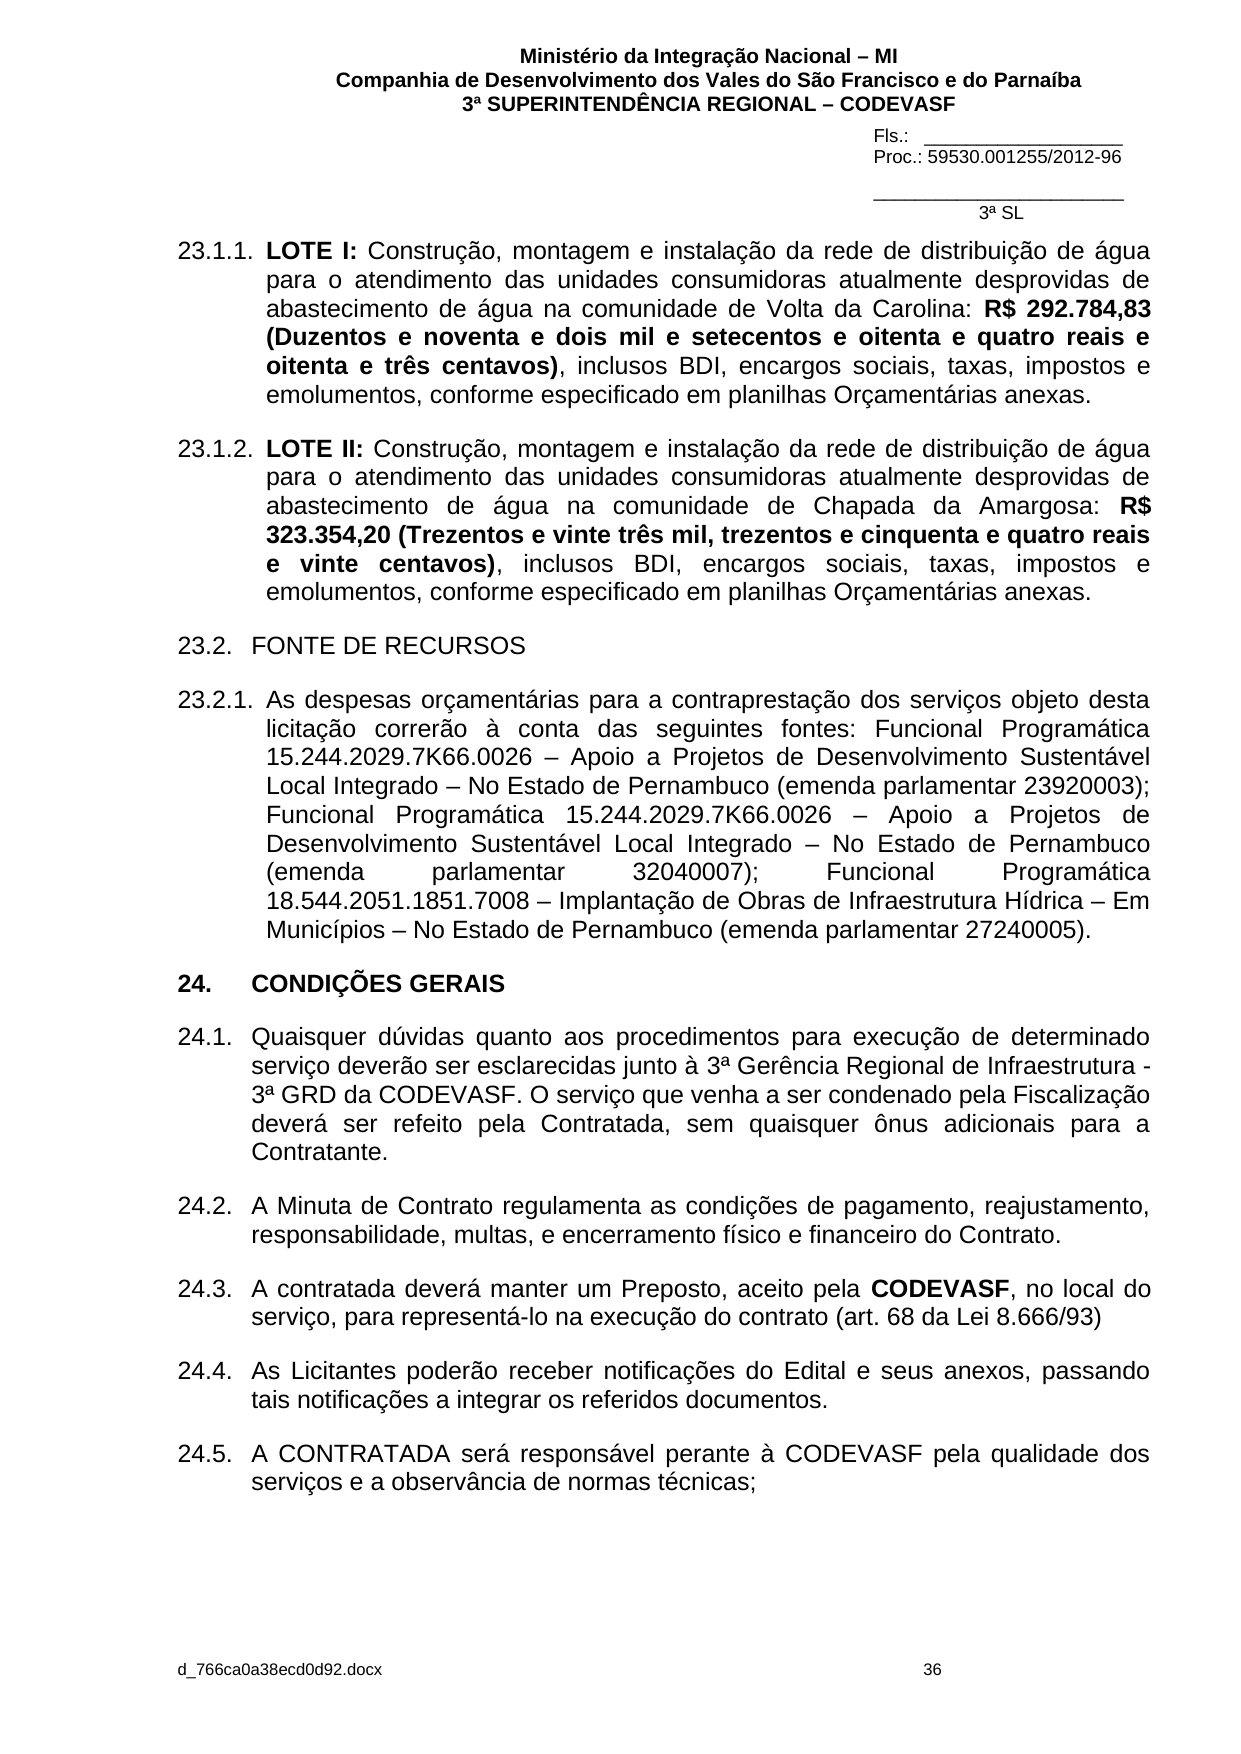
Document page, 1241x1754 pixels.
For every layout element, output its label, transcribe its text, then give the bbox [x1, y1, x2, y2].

list LOTE I: Construção, montagem e instalação da rede de distribuição de água para o atendimento das unidades consumidoras atualmente desprovidas de abastecimento de água na comunidade de Volta da Carolina: R$ 292.784,83 (Duzentos e noventa e dois mil e setecentos e oitenta e quatro reais e oitenta e três centavos), inclusos BDI, encargos sociais, taxas, impostos e emolumentos, conforme especificado em planilhas Orçamentárias anexas. [177, 236, 1152, 408]
list LOTE II: Construção, montagem e instalação da rede de distribuição de água para o atendimento das unidades consumidoras atualmente desprovidas de abastecimento de água na comunidade de Chapada da Amargosa: R$ 323.354,20 (Trezentos e vinte três mil, trezentos e cinquenta e quatro reais e vinte centavos), inclusos BDI, encargos sociais, taxas, impostos e emolumentos, conforme especificado em planilhas Orçamentárias anexas. [177, 433, 1152, 606]
text A Minuta de Contrato regulamenta as condições de pagamento, reajustamento, responsabilidade, multas, e encerramento físico e financeiro do Contrato. [177, 1191, 1152, 1248]
text As Licitantes poderão receber notificações do Edital e seus anexos, passando tais notificações a integrar os referidos documentos. [177, 1356, 1152, 1413]
list As despesas orçamentárias para a contraprestação dos serviços objeto desta licitação correrão à conta das seguintes fontes: Funcional Programática 15.244.2029.7K66.0026 – Apoio a Projetos de Desenvolvimento Sustentável Local Integrado – No Estado de Pernambuco (emenda parlamentar 23920003); Funcional Programática 15.244.2029.7K66.0026 – Apoio a Projetos de Desenvolvimento Sustentável Local Integrado – No Estado de Pernambuco (emenda parlamentar 32040007); Funcional Programática 18.544.2051.1851.7008 – Implantação de Obras de Infraestrutura Hídrica – Em Municípios – No Estado de Pernambuco (emenda parlamentar 27240005). [177, 685, 1152, 943]
text Quaisquer dúvidas quanto aos procedimentos para execução de determinado serviço deverão ser esclarecidas junto à 3ª Gerência Regional de Infraestrutura - 3ª GRD da CODEVASF. O serviço que venha a ser condenado pela Fiscalização deverá ser refeito pela Contratada, sem quaisquer ônus adicionais para a Contratante. [177, 1022, 1152, 1166]
text A CONTRATADA será responsável perante à CODEVASF pela qualidade dos serviços e a observância de normas técnicas; [177, 1438, 1152, 1496]
text CONDIÇÕES GERAIS [177, 968, 1152, 997]
text A contratada deverá manter um Preposto, aceito pela CODEVASF, no local do serviço, para representá-lo na execução do contrato (art. 68 da Lei 8.666/93) [177, 1273, 1152, 1331]
text FONTE DE RECURSOS [177, 631, 1152, 660]
